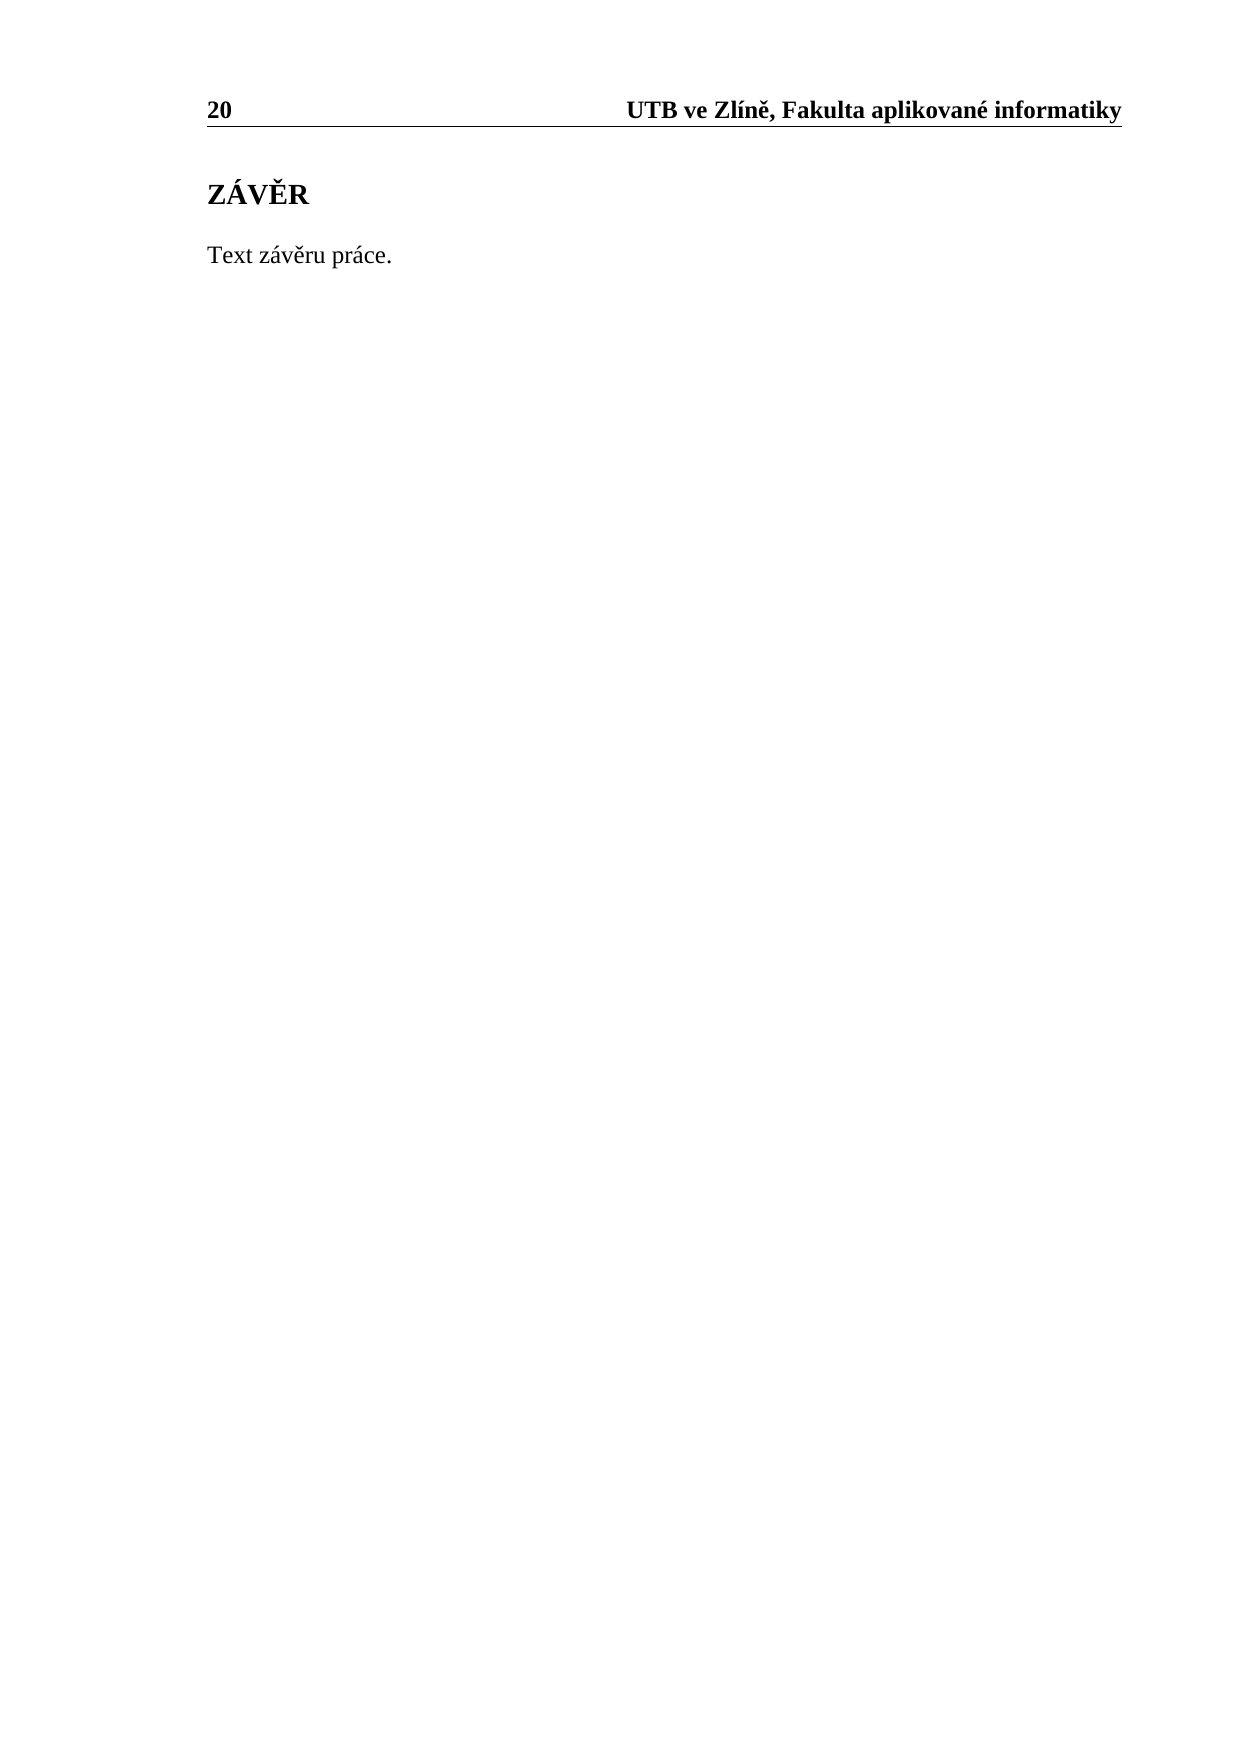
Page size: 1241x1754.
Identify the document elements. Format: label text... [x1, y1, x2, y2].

text Závěr [207, 177, 1122, 211]
text Text závěru práce. [207, 240, 1122, 269]
